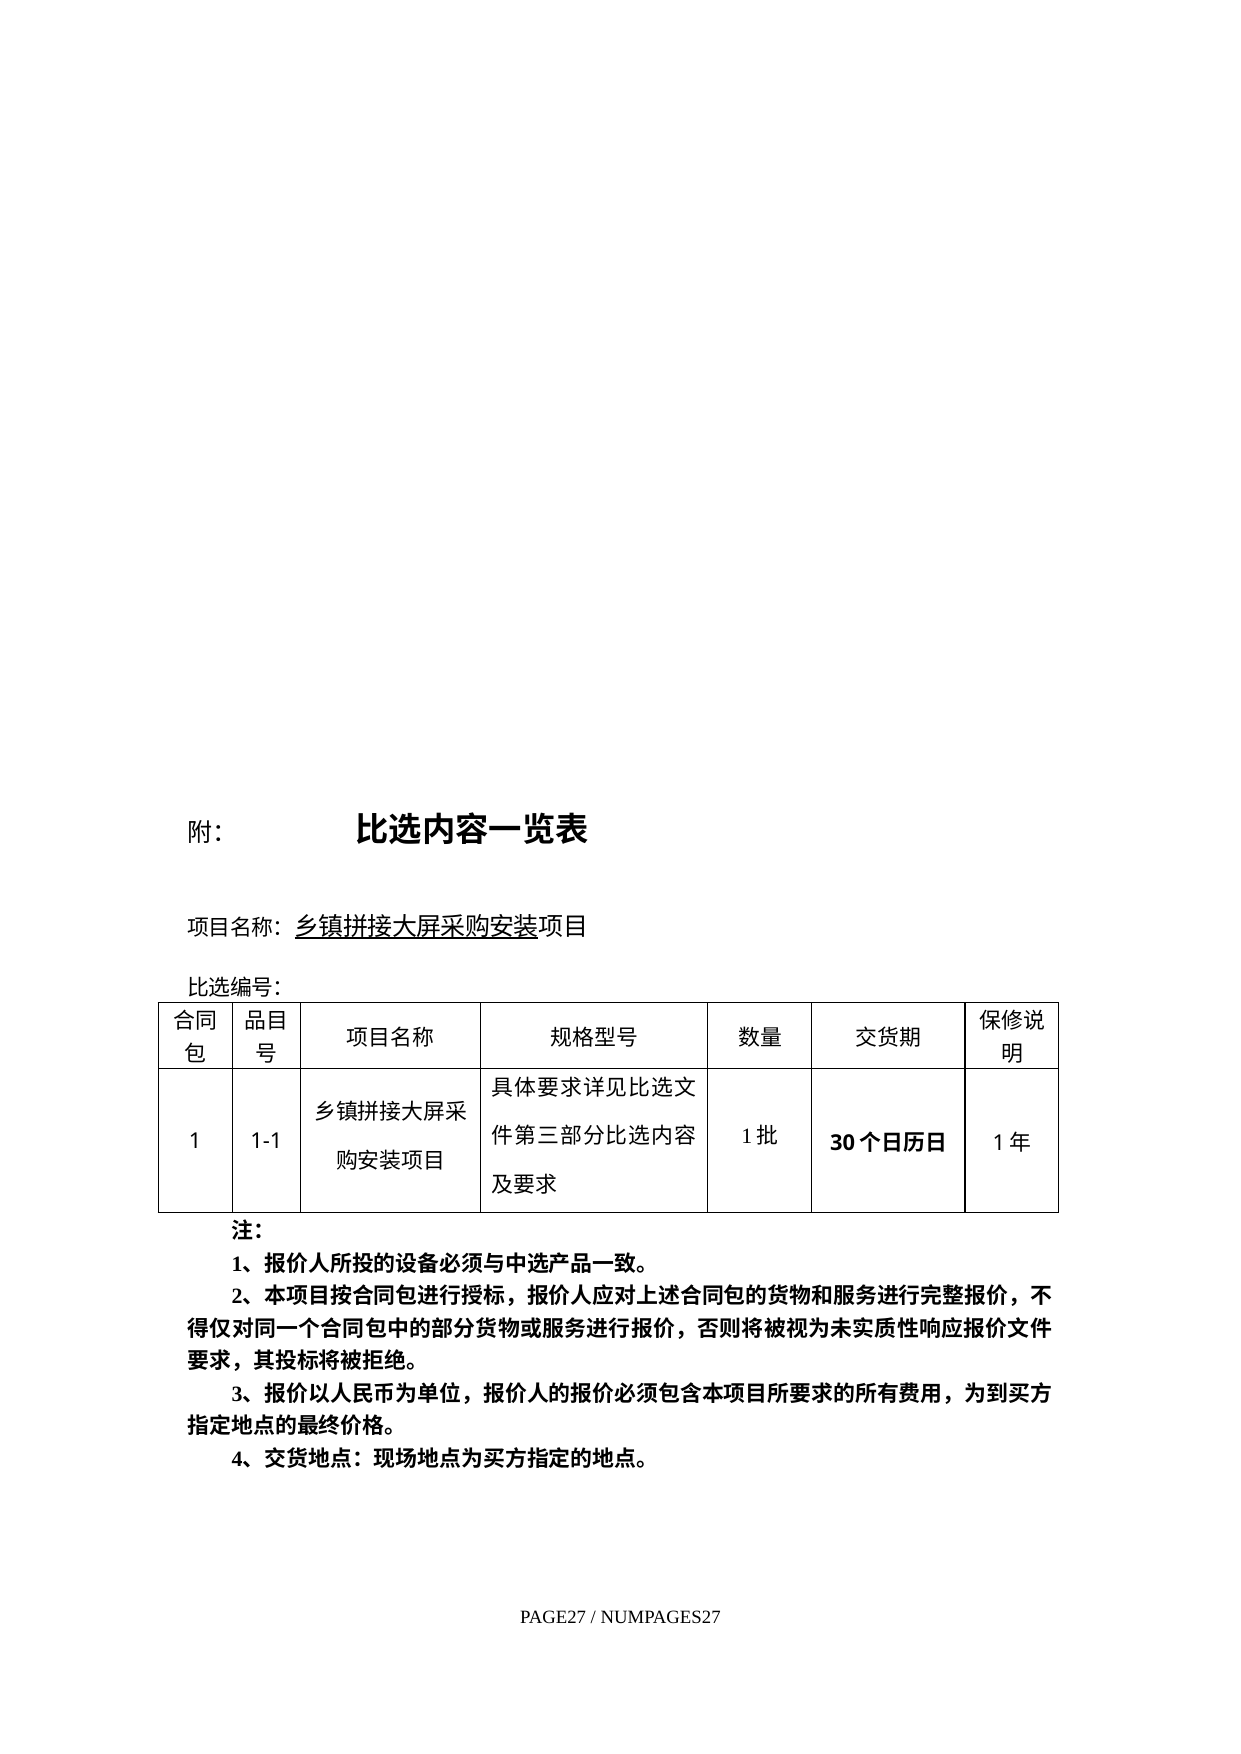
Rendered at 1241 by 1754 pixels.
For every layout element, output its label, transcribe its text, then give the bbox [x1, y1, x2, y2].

text 附： 比选内容一览表 [187, 794, 1053, 859]
table_cell 1年 [966, 1069, 1058, 1212]
table_cell 1-1 [233, 1069, 300, 1212]
table_cell 乡镇拼接大屏采购安装项目 [301, 1069, 480, 1212]
text 3、报价以人民币为单位，报价人的报价必须包含本项目所要求的所有费用，为到买方指定地点的最终价格。 [187, 1375, 1053, 1440]
table_header 品目号 [233, 1003, 300, 1068]
table_header 保修说明 [966, 1003, 1058, 1068]
text 比选编号： [187, 969, 1053, 1002]
table_cell 30个日历日 [812, 1069, 964, 1212]
table_cell 1 [159, 1069, 232, 1212]
text 项目名称：乡镇拼接大屏采购安装项目 [187, 892, 1053, 957]
text 注： [187, 1213, 1053, 1245]
table_cell 1批 [708, 1069, 811, 1212]
table_header 合同包 [159, 1003, 232, 1068]
text 2、本项目按合同包进行授标，报价人应对上述合同包的货物和服务进行完整报价，不得仅对同一个合同包中的部分货物或服务进行报价，否则将被视为未实质性响应报价文件要求，其投标将被拒绝。 [187, 1278, 1053, 1375]
table_header 项目名称 [301, 1003, 480, 1068]
text 4、交货地点：现场地点为买方指定的地点。 [187, 1440, 1053, 1473]
text 1、报价人所投的设备必须与中选产品一致。 [187, 1245, 1053, 1278]
table_header 数量 [708, 1003, 811, 1068]
table_cell 具体要求详见比选文件第三部分比选内容及要求 [481, 1069, 707, 1212]
table_header 规格型号 [481, 1003, 707, 1068]
table_header 交货期 [812, 1003, 964, 1068]
